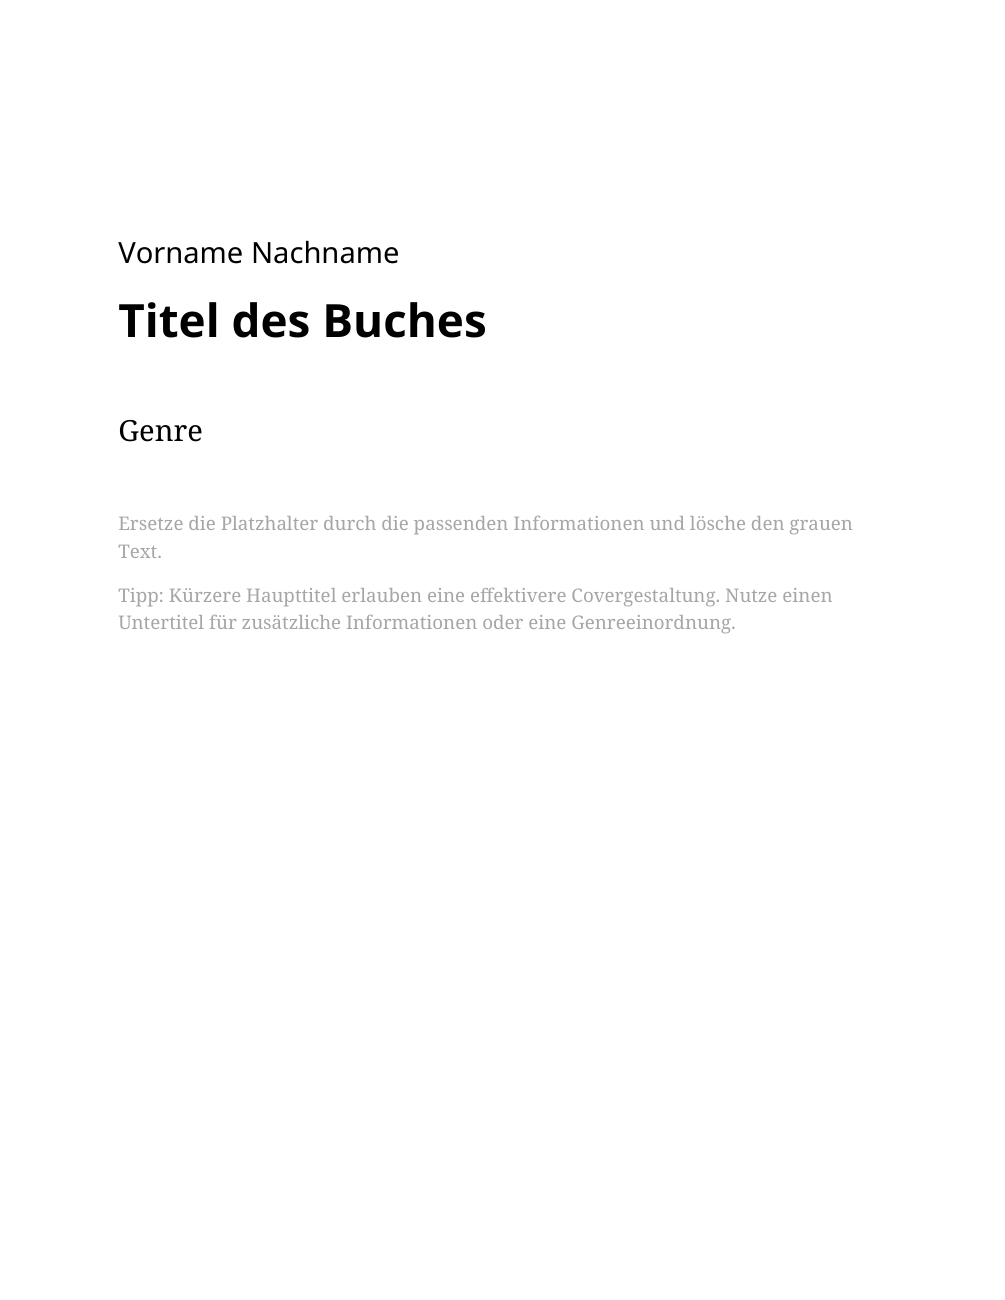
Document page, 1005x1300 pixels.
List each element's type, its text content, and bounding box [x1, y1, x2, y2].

subtitle Genre [118, 410, 892, 450]
text Ersetze die Platzhalter durch die passenden Informationen und lösche den grauen Text. [118, 511, 892, 563]
text Tipp: Kürzere Haupttitel erlauben eine effektivere Covergestaltung. Nutze einen Untertitel für zusätzliche Informationen oder eine Genreeinordnung. [118, 582, 892, 635]
text Vorname Nachname [118, 232, 892, 272]
title Titel des Buches [118, 289, 892, 351]
